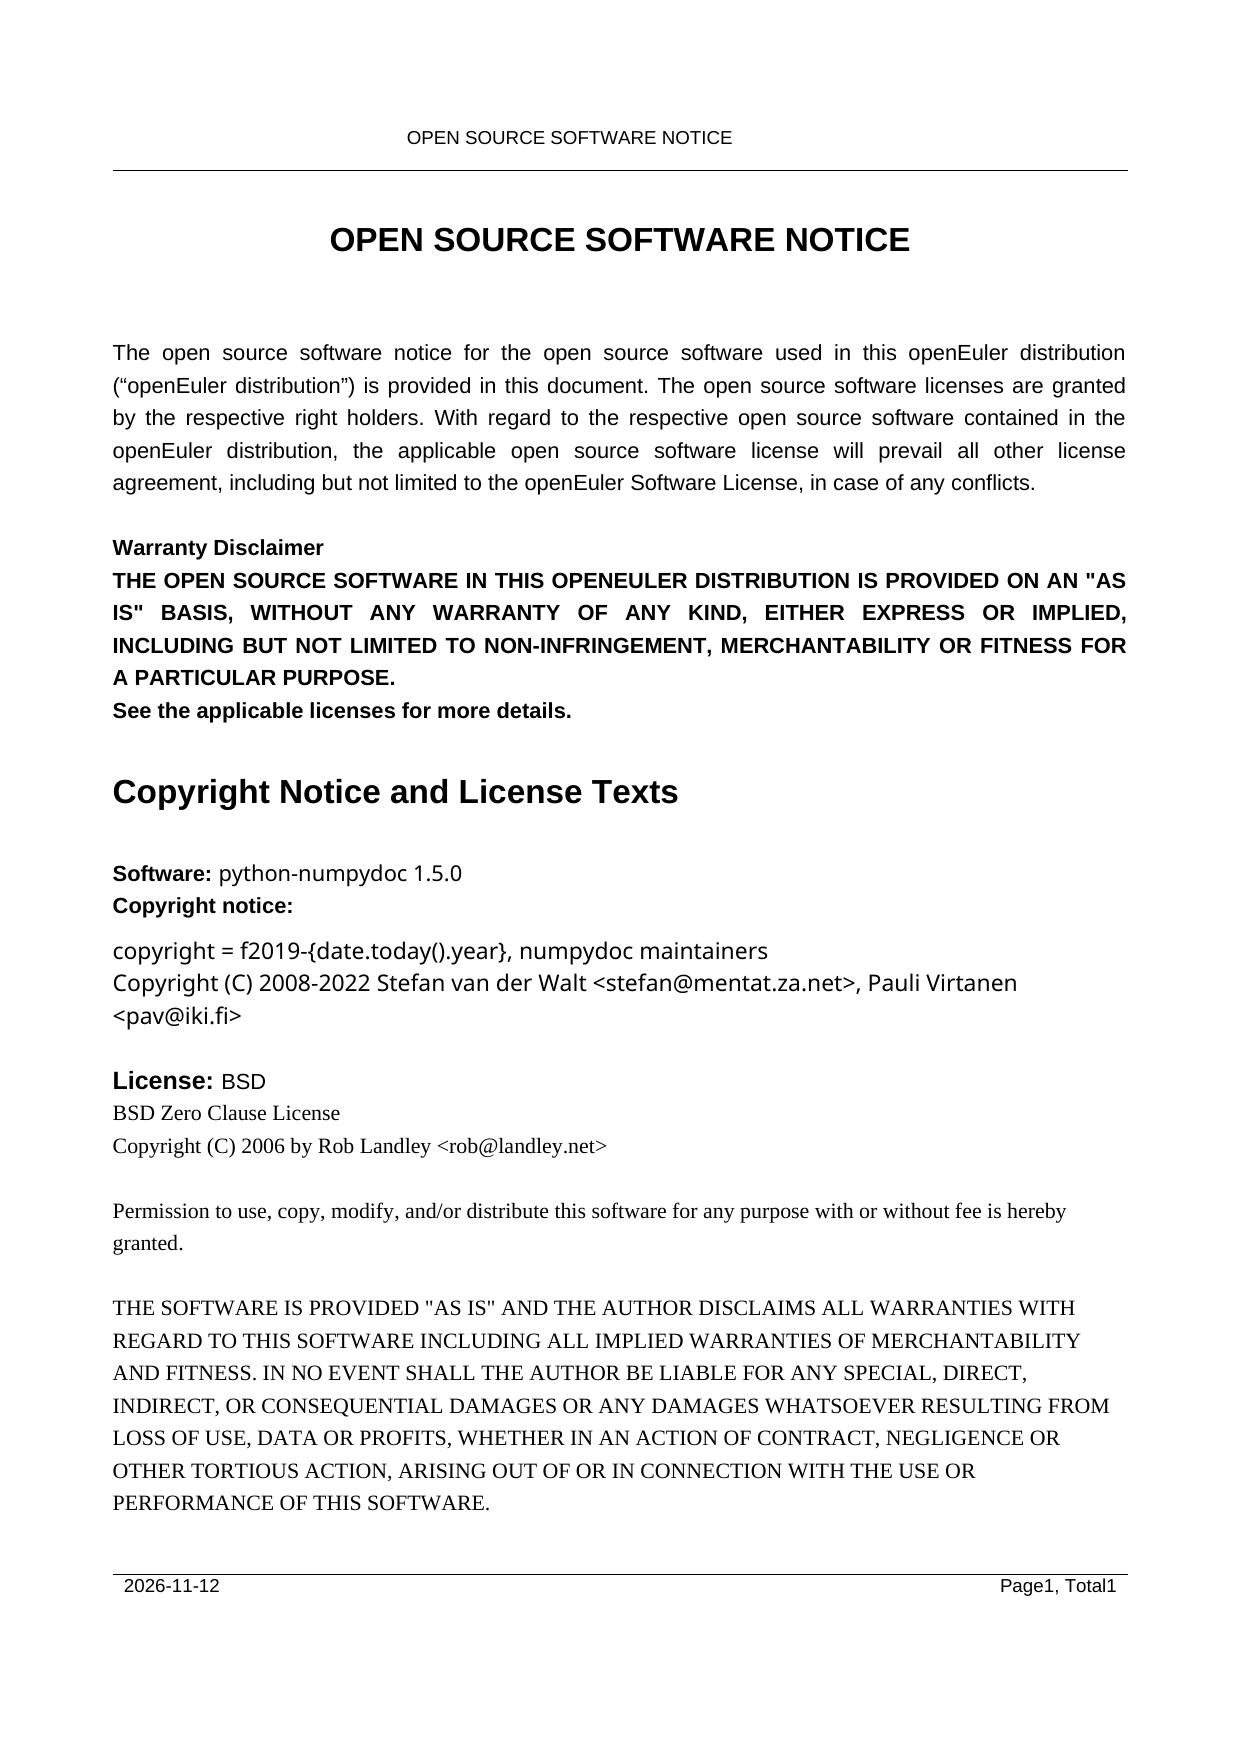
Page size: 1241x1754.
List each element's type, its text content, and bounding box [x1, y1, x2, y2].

text BSD Zero Clause License Copyright (C) 2006 by Rob Landley <rob@landley.net> Permission to use, copy, modify, and/or distribute this software for any purpose with or without fee is hereby granted. THE SOFTWARE IS PROVIDED "AS IS" AND THE AUTHOR DISCLAIMS ALL WARRANTIES WITH REGARD TO THIS SOFTWARE INCLUDING ALL IMPLIED WARRANTIES OF MERCHANTABILITY AND FITNESS. IN NO EVENT SHALL THE AUTHOR BE LIABLE FOR ANY SPECIAL, DIRECT, INDIRECT, OR CONSEQUENTIAL DAMAGES OR ANY DAMAGES WHATSOEVER RESULTING FROM LOSS OF USE, DATA OR PROFITS, WHETHER IN AN ACTION OF CONTRACT, NEGLIGENCE OR OTHER TORTIOUS ACTION, ARISING OUT OF OR IN CONNECTION WITH THE USE OR PERFORMANCE OF THIS SOFTWARE. [112, 1096, 1128, 1551]
text THE OPEN SOURCE SOFTWARE IN THIS OPENEULER DISTRIBUTION IS PROVIDED ON AN "AS IS" BASIS, WITHOUT ANY WARRANTY OF ANY KIND, EITHER EXPRESS OR IMPLIED, INCLUDING BUT NOT LIMITED TO NON-INFRINGEMENT, MERCHANTABILITY OR FITNESS FOR A PARTICULAR PURPOSE. See the applicable licenses for more details. [112, 564, 1128, 726]
text copyright = f2019-{date.today().year}, numpydoc maintainers Copyright (C) 2008-2022 Stefan van der Walt <stefan@mentat.za.net>, Pauli Virtanen <pav@iki.fi> [112, 934, 1128, 1064]
text The open source software notice for the open source software used in this openEuler distribution (“openEuler distribution”) is provided in this document. The open source software licenses are granted by the respective right holders. With regard to the respective open source software contained in the openEuler distribution, the applicable open source software license will prevail all other license agreement, including but not limited to the openEuler Software License, in case of any conflicts. [112, 336, 1128, 499]
text License: BSD [112, 1064, 1128, 1096]
text Warranty Disclaimer [112, 531, 1128, 564]
text Copyright Notice and License Texts [112, 759, 1128, 824]
title Software: python-numpydoc 1.5.0 [112, 856, 1128, 889]
text OPEN SOURCE SOFTWARE NOTICE [112, 206, 1128, 271]
text Copyright notice: [112, 889, 1128, 921]
